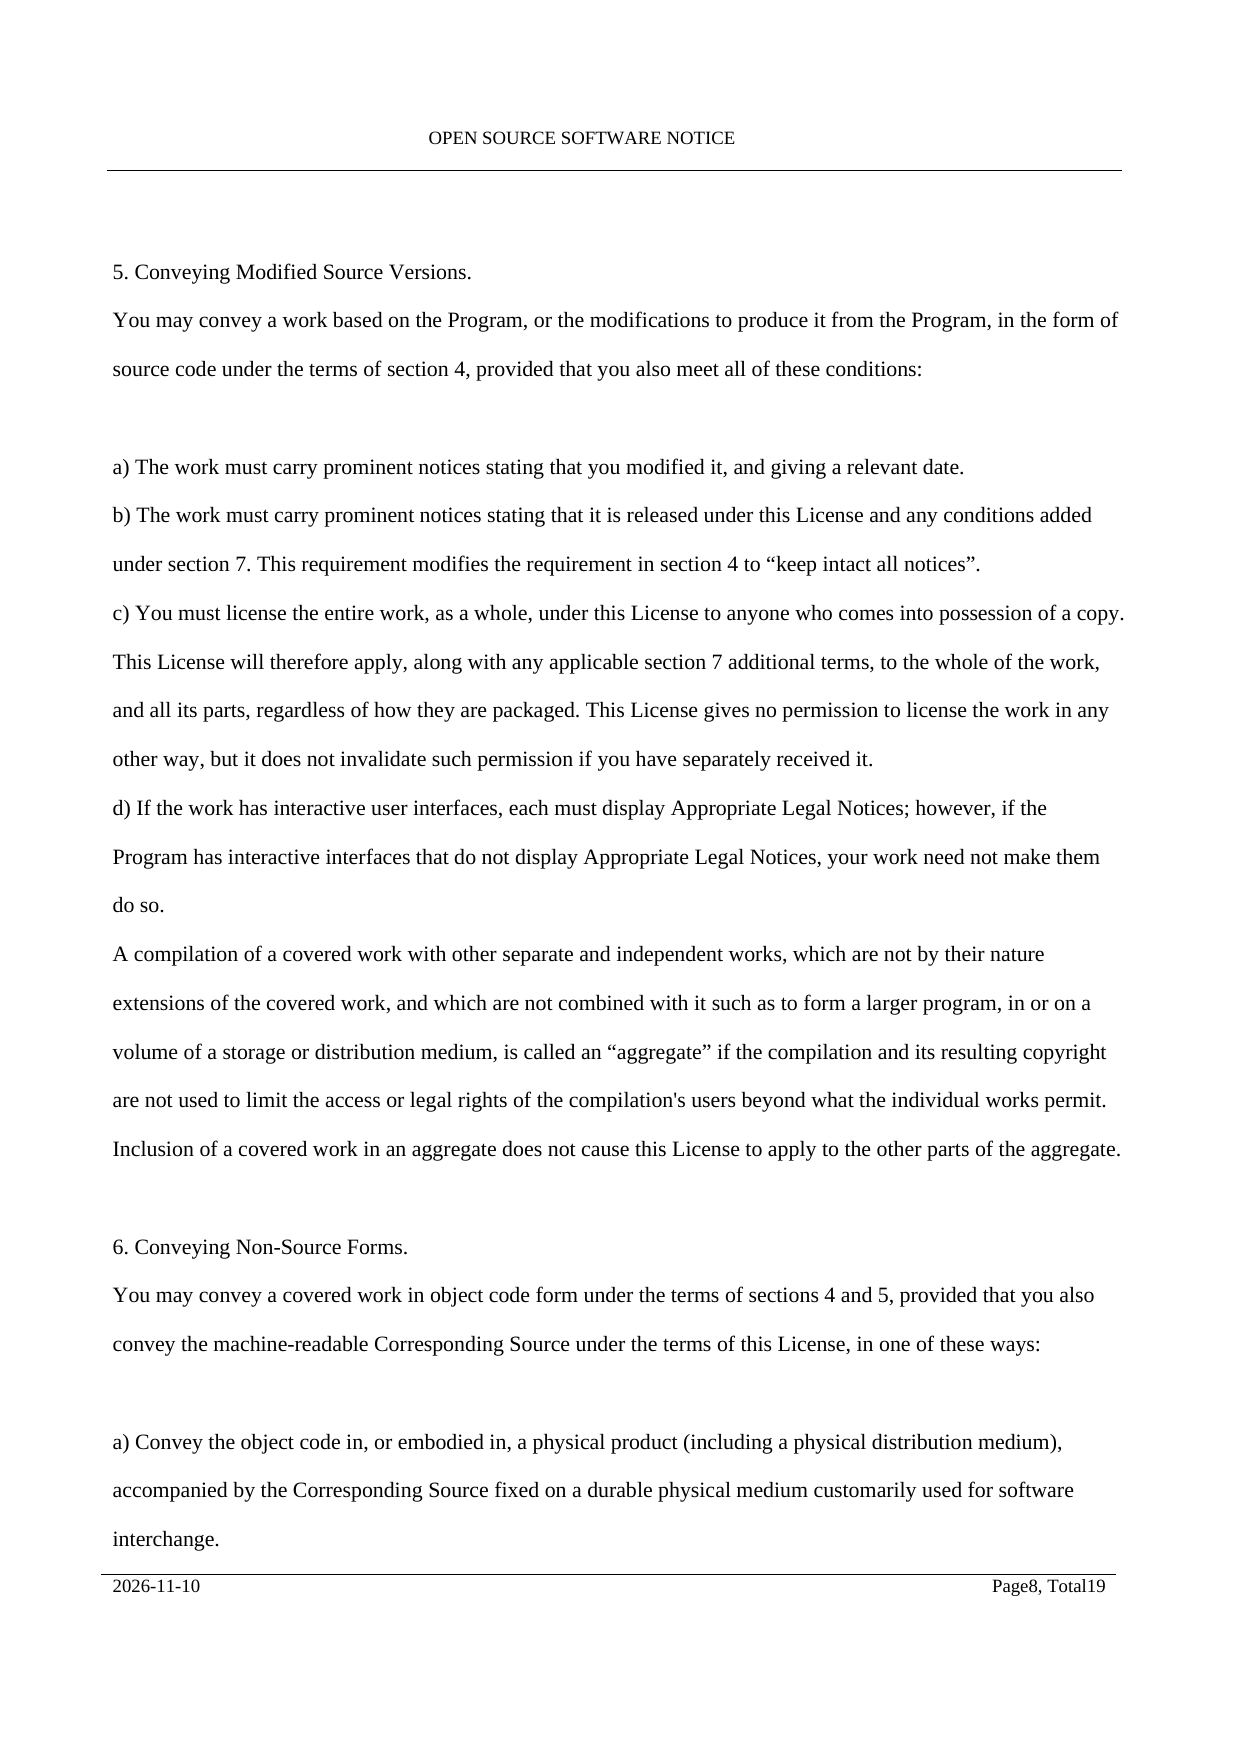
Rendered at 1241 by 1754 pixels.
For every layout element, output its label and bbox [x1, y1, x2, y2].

text [112, 206, 1128, 1555]
